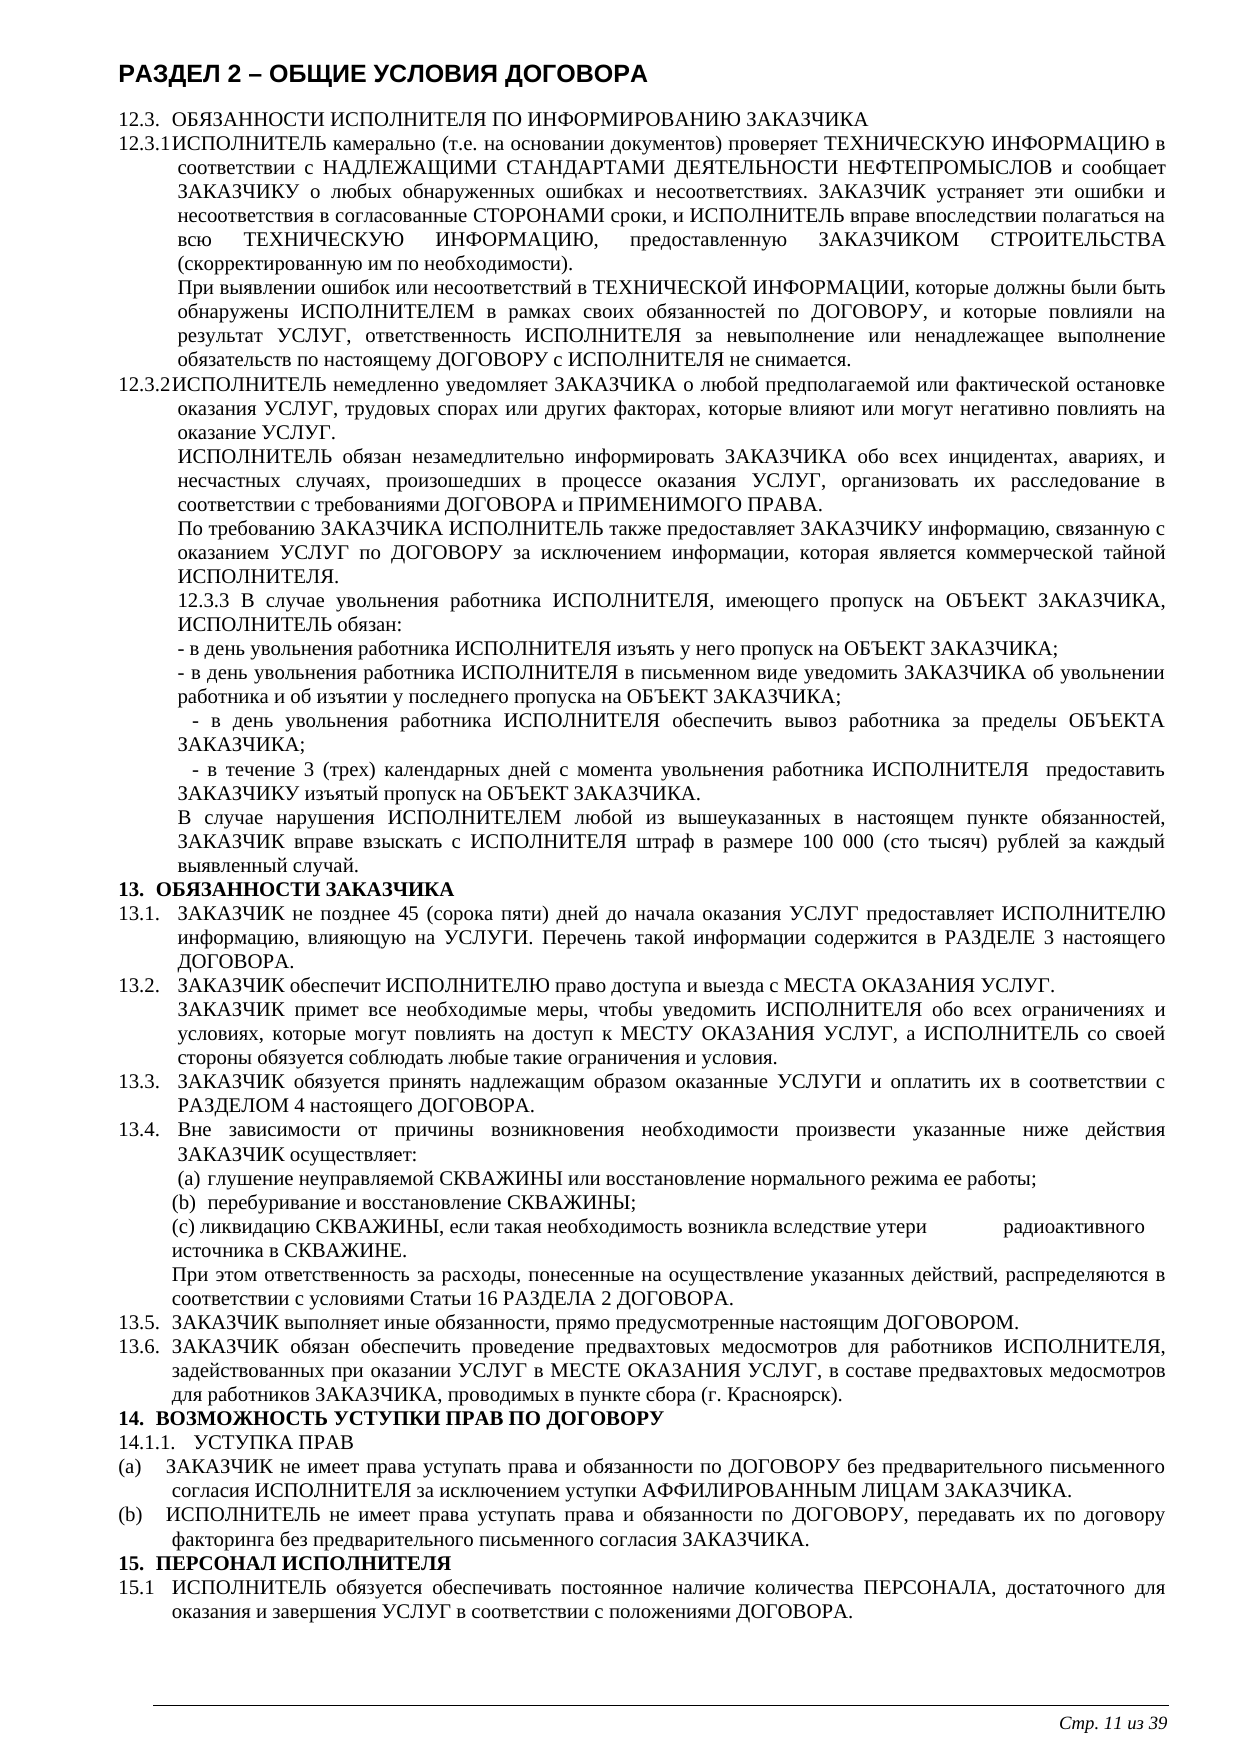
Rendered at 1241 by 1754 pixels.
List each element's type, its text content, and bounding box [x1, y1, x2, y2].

text (с) ликвидацию СКВАЖИНЫ, если такая необходимость возникла вследствие утери радиоактивного источника в СКВАЖИНЕ. [118, 1214, 1167, 1262]
text 12.3.2 ИСПОЛНИТЕЛЬ немедленно уведомляет ЗАКАЗЧИКА о любой предполагаемой или фактической остановке оказания УСЛУГ, трудовых спорах или других факторах, которые влияют или могут негативно повлиять на оказание УСЛУГ. [118, 371, 1167, 444]
text - в день увольнения работника ИСПОЛНИТЕЛЯ обеспечить вывоз работника за пределы ОБЪЕКТА ЗАКАЗЧИКА; [177, 708, 1167, 756]
text ИСПОЛНИТЕЛЬ обязан незамедлительно информировать ЗАКАЗЧИКА обо всех инцидентах, авариях, и несчастных случаях, произошедших в процессе оказания УСЛУГ, организовать их расследование в соответствии с требованиями ДОГОВОРА и ПРИМЕНИМОГО ПРАВА. [177, 444, 1167, 516]
list ЗАКАЗЧИК обязуется принять надлежащим образом оказанные УСЛУГИ и оплатить их в соответствии с РАЗДЕЛОМ 4 настоящего ДОГОВОРА. [118, 1069, 1167, 1117]
text ЗАКАЗЧИК примет все необходимые меры, чтобы уведомить ИСПОЛНИТЕЛЯ обо всех ограничениях и условиях, которые могут повлиять на доступ к МЕСТУ ОКАЗАНИЯ УСЛУГ, а ИСПОЛНИТЕЛЬ со своей стороны обязуется соблюдать любые такие ограничения и условия. [177, 997, 1167, 1069]
text При выявлении ошибок или несоответствий в ТЕХНИЧЕСКОЙ ИНФОРМАЦИИ, которые должны были быть обнаружены ИСПОЛНИТЕЛЕМ в рамках своих обязанностей по ДОГОВОРУ, и которые повлияли на результат УСЛУГ, ответственность ИСПОЛНИТЕЛЯ за невыполнение или ненадлежащее выполнение обязательств по настоящему ДОГОВОРУ с ИСПОЛНИТЕЛЯ не снимается. [177, 275, 1167, 371]
text (а) глушение неуправляемой СКВАЖИНЫ или восстановление нормального режима ее работы; [118, 1166, 1167, 1189]
list УСТУПКА ПРАВ [118, 1430, 1167, 1454]
list ВОЗМОЖНОСТЬ УСТУПКИ ПРАВ ПО ДОГОВОРУ [118, 1406, 1167, 1430]
list Вне зависимости от причины возникновения необходимости произвести указанные ниже действия ЗАКАЗЧИК осуществляет: [118, 1117, 1167, 1166]
text (b) перебуривание и восстановление СКВАЖИНЫ; [118, 1189, 1167, 1214]
list ЗАКАЗЧИК выполняет иные обязанности, прямо предусмотренные настоящим ДОГОВОРОМ. [118, 1310, 1167, 1334]
list ЗАКАЗЧИК обязан обеспечить проведение предвахтовых медосмотров для работников ИСПОЛНИТЕЛЯ, задействованных при оказании УСЛУГ в МЕСТЕ ОКАЗАНИЯ УСЛУГ, в составе предвахтовых медосмотров для работников ЗАКАЗЧИКА, проводимых в пункте сбора (г. Красноярск). [118, 1334, 1167, 1406]
text - в течение 3 (трех) календарных дней с момента увольнения работника ИСПОЛНИТЕЛЯ предоставить ЗАКАЗЧИКУ изъятый пропуск на ОБЪЕКТ ЗАКАЗЧИКА. [177, 756, 1167, 804]
list ОБЯЗАННОСТИ ИСПОЛНИТЕЛЯ ПО ИНФОРМИРОВАНИЮ ЗАКАЗЧИКА [118, 107, 1167, 131]
list ПЕРСОНАЛ ИСПОЛНИТЕЛЯ [118, 1551, 1167, 1574]
list ЗАКАЗЧИК не позднее 45 (сорока пяти) дней до начала оказания УСЛУГ предоставляет ИСПОЛНИТЕЛЮ информацию, влияющую на УСЛУГИ. Перечень такой информации содержится в РАЗДЕЛЕ 3 настоящего ДОГОВОРА. [118, 901, 1167, 973]
text - в день увольнения работника ИСПОЛНИТЕЛЯ в письменном виде уведомить ЗАКАЗЧИКА об увольнении работника и об изъятии у последнего пропуска на ОБЪЕКТ ЗАКАЗЧИКА; [177, 660, 1167, 708]
text В случае нарушения ИСПОЛНИТЕЛЕМ любой из вышеуказанных в настоящем пункте обязанностей, ЗАКАЗЧИК вправе взыскать с ИСПОЛНИТЕЛЯ штраф в размере 100 000 (сто тысяч) рублей за каждый выявленный случай. [177, 804, 1167, 877]
list ИСПОЛНИТЕЛЬ обязуется обеспечивать постоянное наличие количества ПЕРСОНАЛА, достаточного для оказания и завершения УСЛУГ в соответствии с положениями ДОГОВОРА. [118, 1574, 1167, 1623]
text По требованию ЗАКАЗЧИКА ИСПОЛНИТЕЛЬ также предоставляет ЗАКАЗЧИКУ информацию, связанную с оказанием УСЛУГ по ДОГОВОРУ за исключением информации, которая является коммерческой тайной ИСПОЛНИТЕЛЯ. [177, 516, 1167, 588]
list ЗАКАЗЧИК обеспечит ИСПОЛНИТЕЛЮ право доступа и выезда с МЕСТА ОКАЗАНИЯ УСЛУГ. [118, 973, 1167, 997]
text 12.3.3 В случае увольнения работника ИСПОЛНИТЕЛЯ, имеющего пропуск на ОБЪЕКТ ЗАКАЗЧИКА, ИСПОЛНИТЕЛЬ обязан: [177, 588, 1167, 636]
text (b) ИСПОЛНИТЕЛЬ не имеет права уступать права и обязанности по ДОГОВОРУ, передавать их по договору факторинга без предварительного письменного согласия ЗАКАЗЧИКА. [118, 1502, 1167, 1551]
text (а) ЗАКАЗЧИК не имеет права уступать права и обязанности по ДОГОВОРУ без предварительного письменного согласия ИСПОЛНИТЕЛЯ за исключением уступки АФФИЛИРОВАННЫМ ЛИЦАМ ЗАКАЗЧИКА. [118, 1454, 1167, 1502]
text При этом ответственность за расходы, понесенные на осуществление указанных действий, распределяются в соответствии с условиями Статьи 16 РАЗДЕЛА 2 ДОГОВОРА. [118, 1262, 1167, 1310]
text - в день увольнения работника ИСПОЛНИТЕЛЯ изъять у него пропуск на ОБЪЕКТ ЗАКАЗЧИКА; [177, 636, 1167, 660]
text 12.3.1 ИСПОЛНИТЕЛЬ камерально (т.е. на основании документов) проверяет ТЕХНИЧЕСКУЮ ИНФОРМАЦИЮ в соответствии с НАДЛЕЖАЩИМИ СТАНДАРТАМИ ДЕЯТЕЛЬНОСТИ НЕФТЕПРОМЫСЛОВ и сообщает ЗАКАЗЧИКУ о любых обнаруженных ошибках и несоответствиях. ЗАКАЗЧИК устраняет эти ошибки и несоответствия в согласованные СТОРОНАМИ сроки, и ИСПОЛНИТЕЛЬ вправе впоследствии полагаться на всю ТЕХНИЧЕСКУЮ ИНФОРМАЦИЮ, предоставленную ЗАКАЗЧИКОМ СТРОИТЕЛЬСТВА (скорректированную им по необходимости). [118, 131, 1167, 275]
list ОБЯЗАННОСТИ ЗАКАЗЧИКА [118, 877, 1167, 901]
